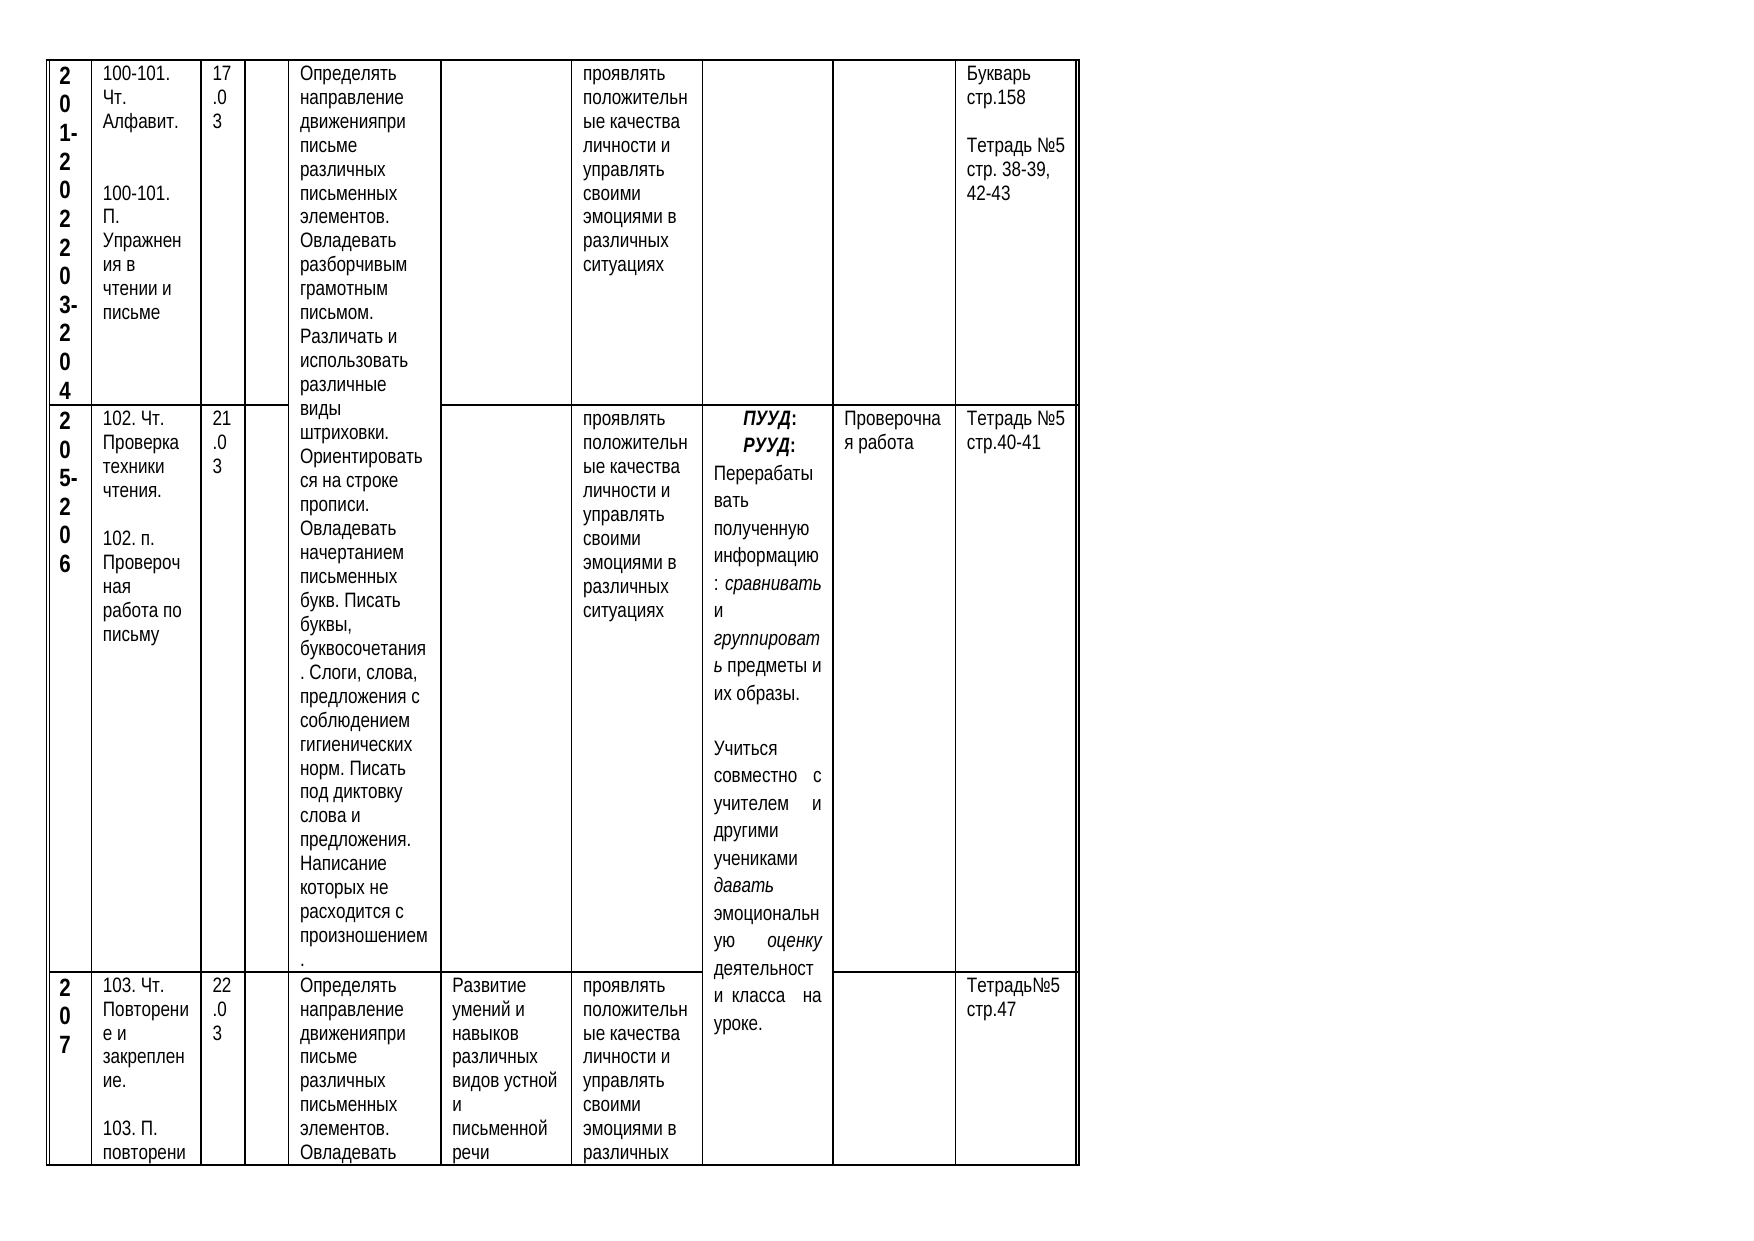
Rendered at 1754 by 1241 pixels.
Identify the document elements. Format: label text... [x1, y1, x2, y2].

table_cell [703, 61, 832, 404]
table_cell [92, 973, 200, 1164]
table_cell ПУУД: РУУД: Перерабатывать полученную информацию: сравнивать и группировать предметы и их образы. Учиться совместно с учителем и другими учениками давать эмоциональную оценку деятельности класса на уроке. [703, 406, 832, 1164]
table_cell [246, 406, 288, 971]
table_cell проявлять положительные качества личности и управлять своими эмоциями в различных ситуациях [572, 61, 702, 404]
table_cell [442, 406, 571, 971]
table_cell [572, 973, 702, 1164]
table_cell Тетрадь №5 стр.40-41 [956, 406, 1075, 971]
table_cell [289, 61, 440, 971]
table_cell [834, 61, 955, 404]
table_cell [442, 61, 571, 404]
table_cell [834, 973, 955, 1164]
table_cell 201-202 203-204 [50, 61, 91, 404]
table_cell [442, 973, 571, 1164]
table_cell [246, 973, 288, 1164]
table_cell 102. Чт. Проверка техники чтения. 102. п. Проверочная работа по письму [92, 406, 200, 971]
table_cell 100-101. Чт. Алфавит. 100-101. П. Упражнения в чтении и письме [92, 61, 200, 404]
table_cell проявлять положительные качества личности и управлять своими эмоциями в различных ситуациях [572, 406, 702, 971]
table_cell [246, 61, 288, 404]
table_cell Букварь стр.158 Тетрадь №5 стр. 38-39, 42-43 [956, 61, 1075, 404]
table_cell Проверочная работа [834, 406, 955, 971]
table_cell 17.03 [202, 61, 244, 404]
table_cell 207 [50, 973, 91, 1164]
table_cell 21.03 [202, 406, 244, 971]
table_cell 22.03 [202, 973, 244, 1164]
table_cell Тетрадь№5 стр.47 [956, 973, 1075, 1164]
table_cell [289, 973, 440, 1164]
table_cell 205-206 [50, 406, 91, 971]
